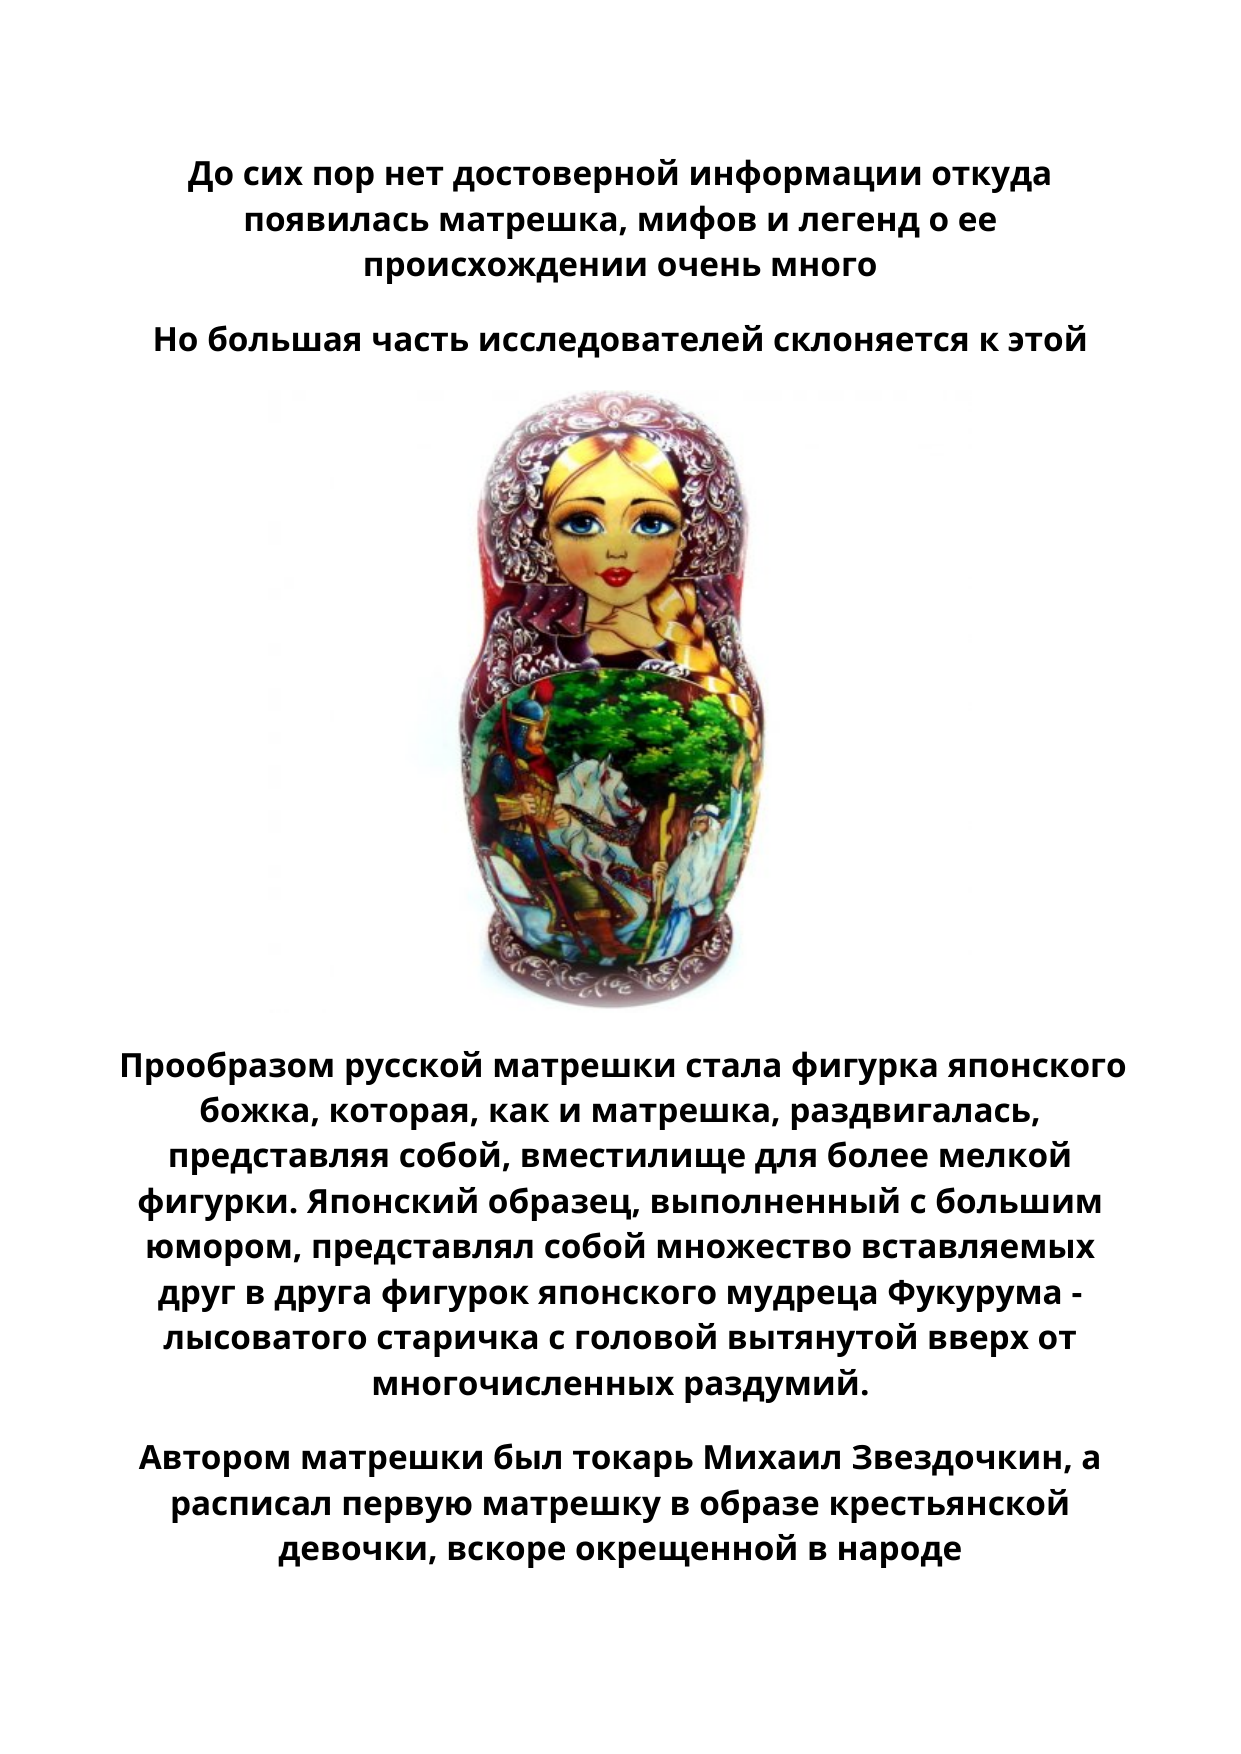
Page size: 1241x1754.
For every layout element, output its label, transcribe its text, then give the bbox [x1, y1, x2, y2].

picture [268, 390, 972, 1013]
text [112, 1434, 1128, 1570]
text До сих пор нет достоверной информации откуда появилась матрешка, мифов и легенд о ее происхождении очень много [112, 150, 1128, 286]
text Но большая часть исследователей склоняется к этой [112, 315, 1128, 361]
text Прообразом русской матрешки стала фигурка японского божка, которая, как и матрешка, раздвигалась, представляя собой, вместилище для более мелкой фигурки. Японский образец, выполненный с большим юмором, представлял собой множество вставляемых друг в друга фигурок японского мудреца Фукурума - лысоватого старичка с головой вытянутой вверх от многочисленных раздумий. [112, 1041, 1128, 1405]
